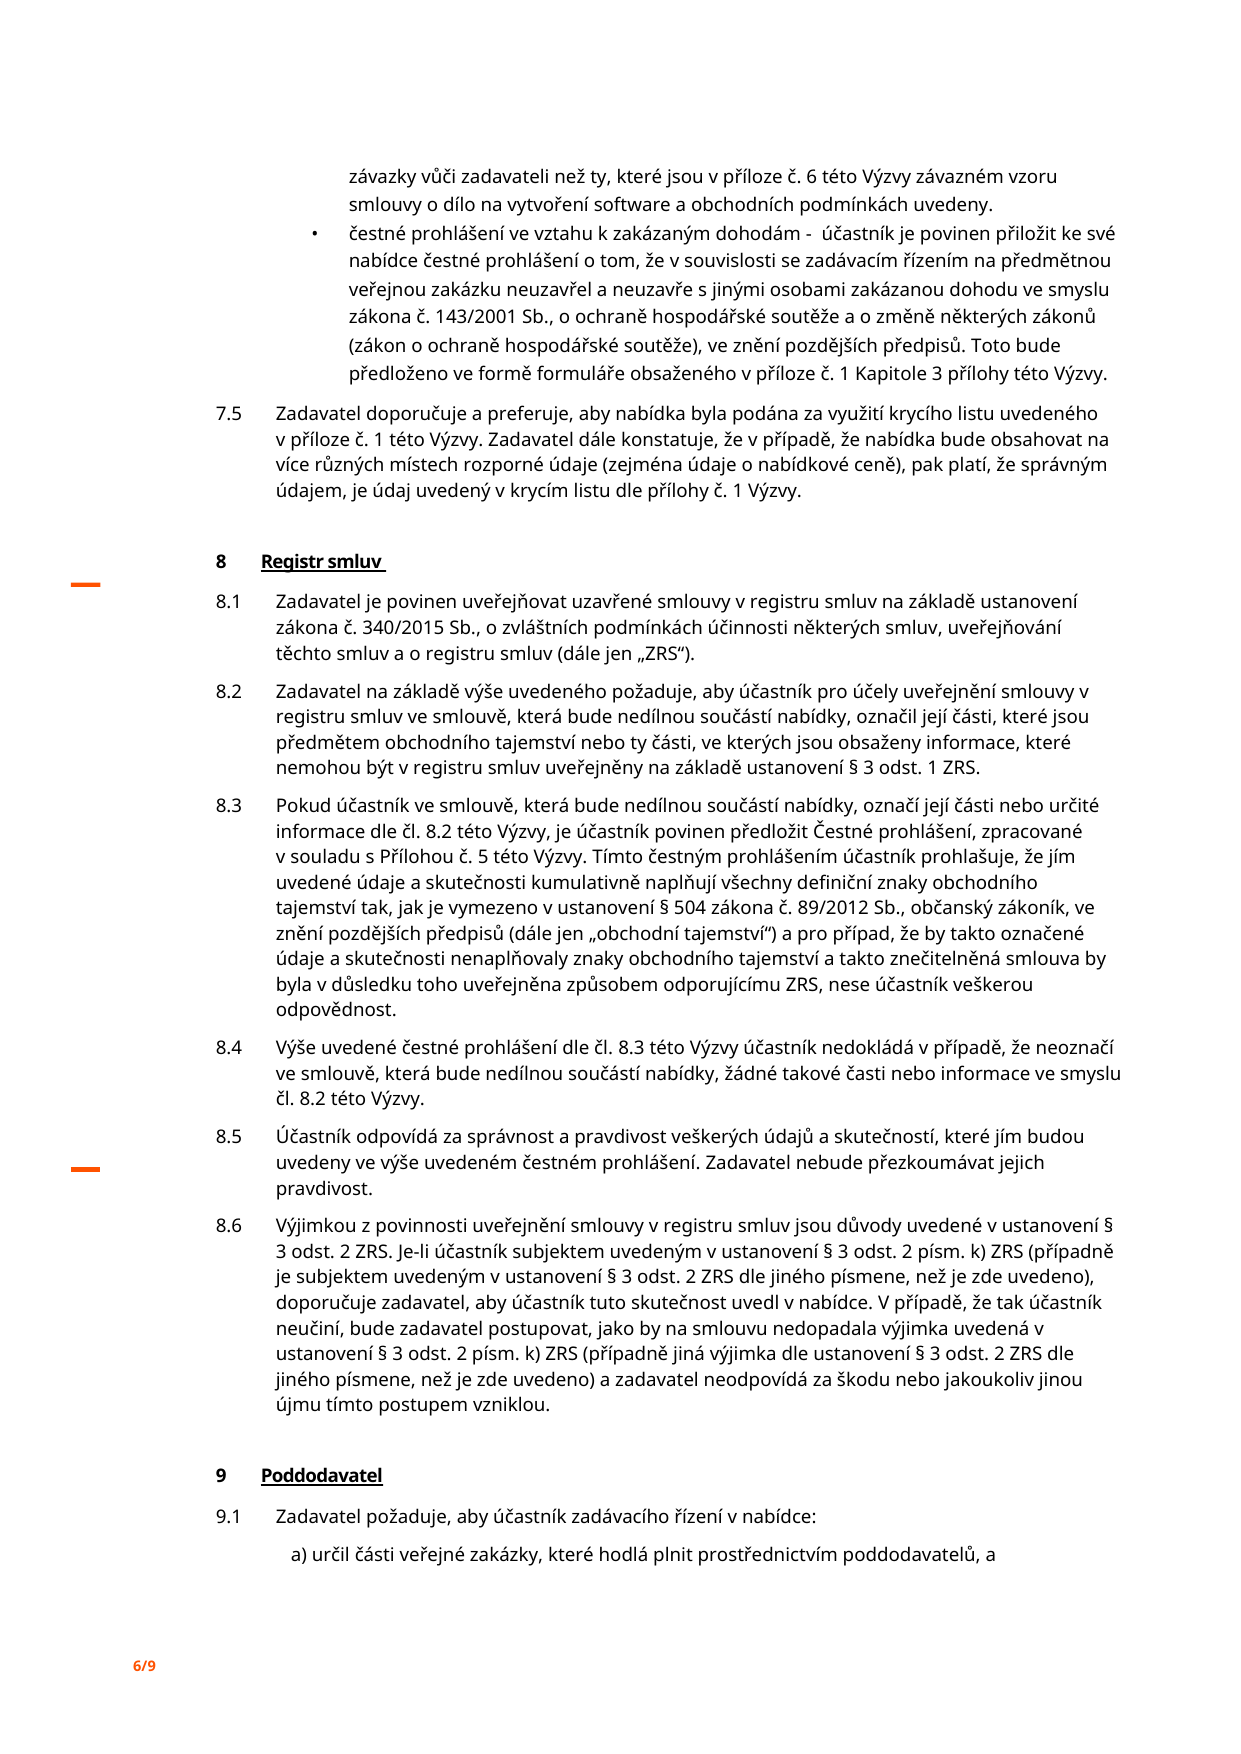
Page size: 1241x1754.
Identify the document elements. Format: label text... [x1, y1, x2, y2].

subtitle Výjimkou z povinnosti uveřejnění smlouvy v registru smluv jsou důvody uvedené v ustanovení § 3 odst. 2 ZRS. Je-li účastník subjektem uvedeným v ustanovení § 3 odst. 2 písm. k) ZRS (případně je subjektem uvedeným v ustanovení § 3 odst. 2 ZRS dle jiného písmene, než je zde uvedeno), doporučuje zadavatel, aby účastník tuto skutečnost uvedl v nabídce. V případě, že tak účastník neučiní, bude zadavatel postupovat, jako by na smlouvu nedopadala výjimka uvedená v ustanovení § 3 odst. 2 písm. k) ZRS (případně jiná výjimka dle ustanovení § 3 odst. 2 ZRS dle jiného písmene, než je zde uvedeno) a zadavatel neodpovídá za škodu nebo jakoukoliv jinou újmu tímto postupem vzniklou. [216, 1213, 1122, 1417]
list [311, 164, 1122, 217]
subtitle Pokud účastník ve smlouvě, která bude nedílnou součástí nabídky, označí její části nebo určité informace dle čl. 8.2 této Výzvy, je účastník povinen předložit Čestné prohlášení, zpracované v souladu s Přílohou č. 5 této Výzvy. Tímto čestným prohlášením účastník prohlašuje, že jím uvedené údaje a skutečnosti kumulativně naplňují všechny definiční znaky obchodního tajemství tak, jak je vymezeno v ustanovení § 504 zákona č. 89/2012 Sb., občanský zákoník, ve znění pozdějších předpisů (dále jen „obchodní tajemství“) a pro případ, že by takto označené údaje a skutečnosti nenaplňovaly znaky obchodního tajemství a takto znečitelněná smlouva by byla v důsledku toho uveřejněna způsobem odporujícímu ZRS, nese účastník veškerou odpovědnost. [216, 792, 1122, 1022]
subtitle Zadavatel doporučuje a preferuje, aby nabídka byla podána za využití krycího listu uvedeného v příloze č. 1 této Výzvy. Zadavatel dále konstatuje, že v případě, že nabídka bude obsahovat na více různých místech rozporné údaje (zejména údaje o nabídkové ceně), pak platí, že správným údajem, je údaj uvedený v krycím listu dle přílohy č. 1 Výzvy. [216, 400, 1122, 502]
subtitle Zadavatel požaduje, aby účastník zadávacího řízení v nabídce: [216, 1503, 1122, 1529]
list čestné prohlášení ve vztahu k zakázaným dohodám - účastník je povinen přiložit ke své nabídce čestné prohlášení o tom, že v souvislosti se zadávacím řízením na předmětnou veřejnou zakázku neuzavřel a neuzavře s jinými osobami zakázanou dohodu ve smyslu zákona č. 143/2001 Sb., o ochraně hospodářské soutěže a o změně některých zákonů (zákon o ochraně hospodářské soutěže), ve znění pozdějších předpisů. Toto bude předloženo ve formě formuláře obsaženého v příloze č. 1 Kapitole 3 přílohy této Výzvy. [311, 220, 1122, 385]
subtitle Zadavatel na základě výše uvedeného požaduje, aby účastník pro účely uveřejnění smlouvy v registru smluv ve smlouvě, která bude nedílnou součástí nabídky, označil její části, které jsou předmětem obchodního tajemství nebo ty části, ve kterých jsou obsaženy informace, které nemohou být v registru smluv uveřejněny na základě ustanovení § 3 odst. 1 ZRS. [216, 678, 1122, 780]
subtitle Účastník odpovídá za správnost a pravdivost veškerých údajů a skutečností, které jím budou uvedeny ve výše uvedeném čestném prohlášení. Zadavatel nebude přezkoumávat jejich pravdivost. [216, 1124, 1122, 1200]
subtitle Zadavatel je povinen uveřejňovat uzavřené smlouvy v registru smluv na základě ustanovení zákona č. 340/2015 Sb., o zvláštních podmínkách účinnosti některých smluv, uveřejňování těchto smluv a o registru smluv (dále jen „ZRS“). [216, 589, 1122, 665]
subtitle Poddodavatel [216, 1463, 1122, 1488]
list a) určil části veřejné zakázky, které hodlá plnit prostřednictvím poddodavatelů, a [291, 1541, 1122, 1567]
subtitle Výše uvedené čestné prohlášení dle čl. 8.3 této Výzvy účastník nedokládá v případě, že neoznačí ve smlouvě, která bude nedílnou součástí nabídky, žádné takové časti nebo informace ve smyslu čl. 8.2 této Výzvy. [216, 1035, 1122, 1111]
subtitle Registr smluv [216, 548, 1122, 574]
